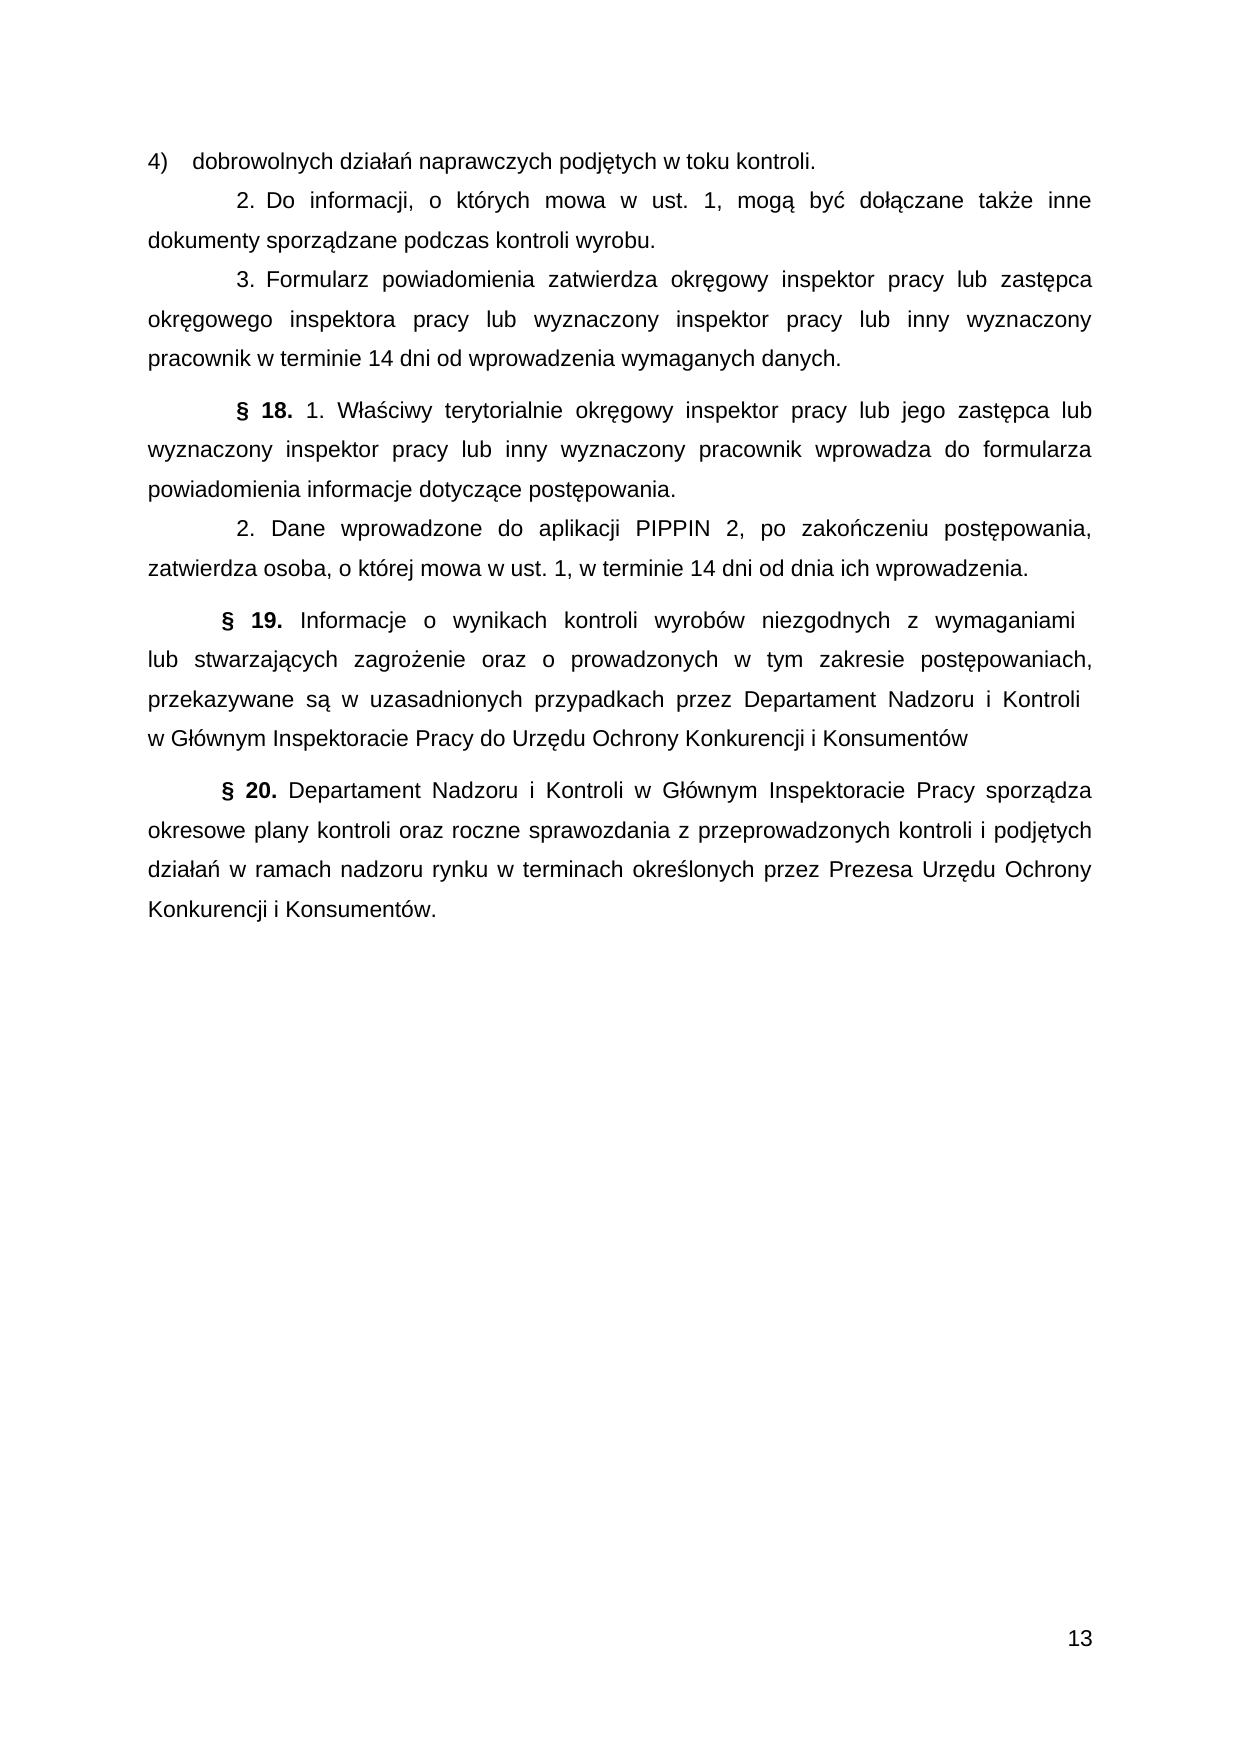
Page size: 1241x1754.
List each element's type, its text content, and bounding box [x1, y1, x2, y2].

text § 20. Departament Nadzoru i Kontroli w Głównym Inspektoracie Pracy sporządza okresowe plany kontroli oraz roczne sprawozdania z przeprowadzonych kontroli i podjętych działań w ramach nadzoru rynku w terminach określonych przez Prezesa Urzędu Ochrony Konkurencji i Konsumentów. [148, 777, 1093, 922]
text § 18. 1. Właściwy terytorialnie okręgowy inspektor pracy lub jego zastępca lub wyznaczony inspektor pracy lub inny wyznaczony pracownik wprowadza do formularza powiadomienia informacje dotyczące postępowania. [148, 397, 1093, 502]
text § 19. Informacje o wynikach kontroli wyrobów niezgodnych z wymaganiami lub stwarzających zagrożenie oraz o prowadzonych w tym zakresie postępowaniach, przekazywane są w uzasadnionych przypadkach przez Departament Nadzoru i Kontroli w Głównym Inspektoracie Pracy do Urzędu Ochrony Konkurencji i Konsumentów [148, 607, 1093, 752]
list Formularz powiadomienia zatwierdza okręgowy inspektor pracy lub zastępca okręgowego inspektora pracy lub wyznaczony inspektor pracy lub inny wyznaczony pracownik w terminie 14 dni od wprowadzenia wymaganych danych. [148, 266, 1093, 371]
text 2. Dane wprowadzone do aplikacji PIPPIN 2, po zakończeniu postępowania, zatwierdza osoba, o której mowa w ust. 1, w terminie 14 dni od dnia ich wprowadzenia. [148, 515, 1093, 581]
list dobrowolnych działań naprawczych podjętych w toku kontroli. [148, 148, 1093, 174]
list Do informacji, o których mowa w ust. 1, mogą być dołączane także inne dokumenty sporządzane podczas kontroli wyrobu. [148, 187, 1093, 253]
